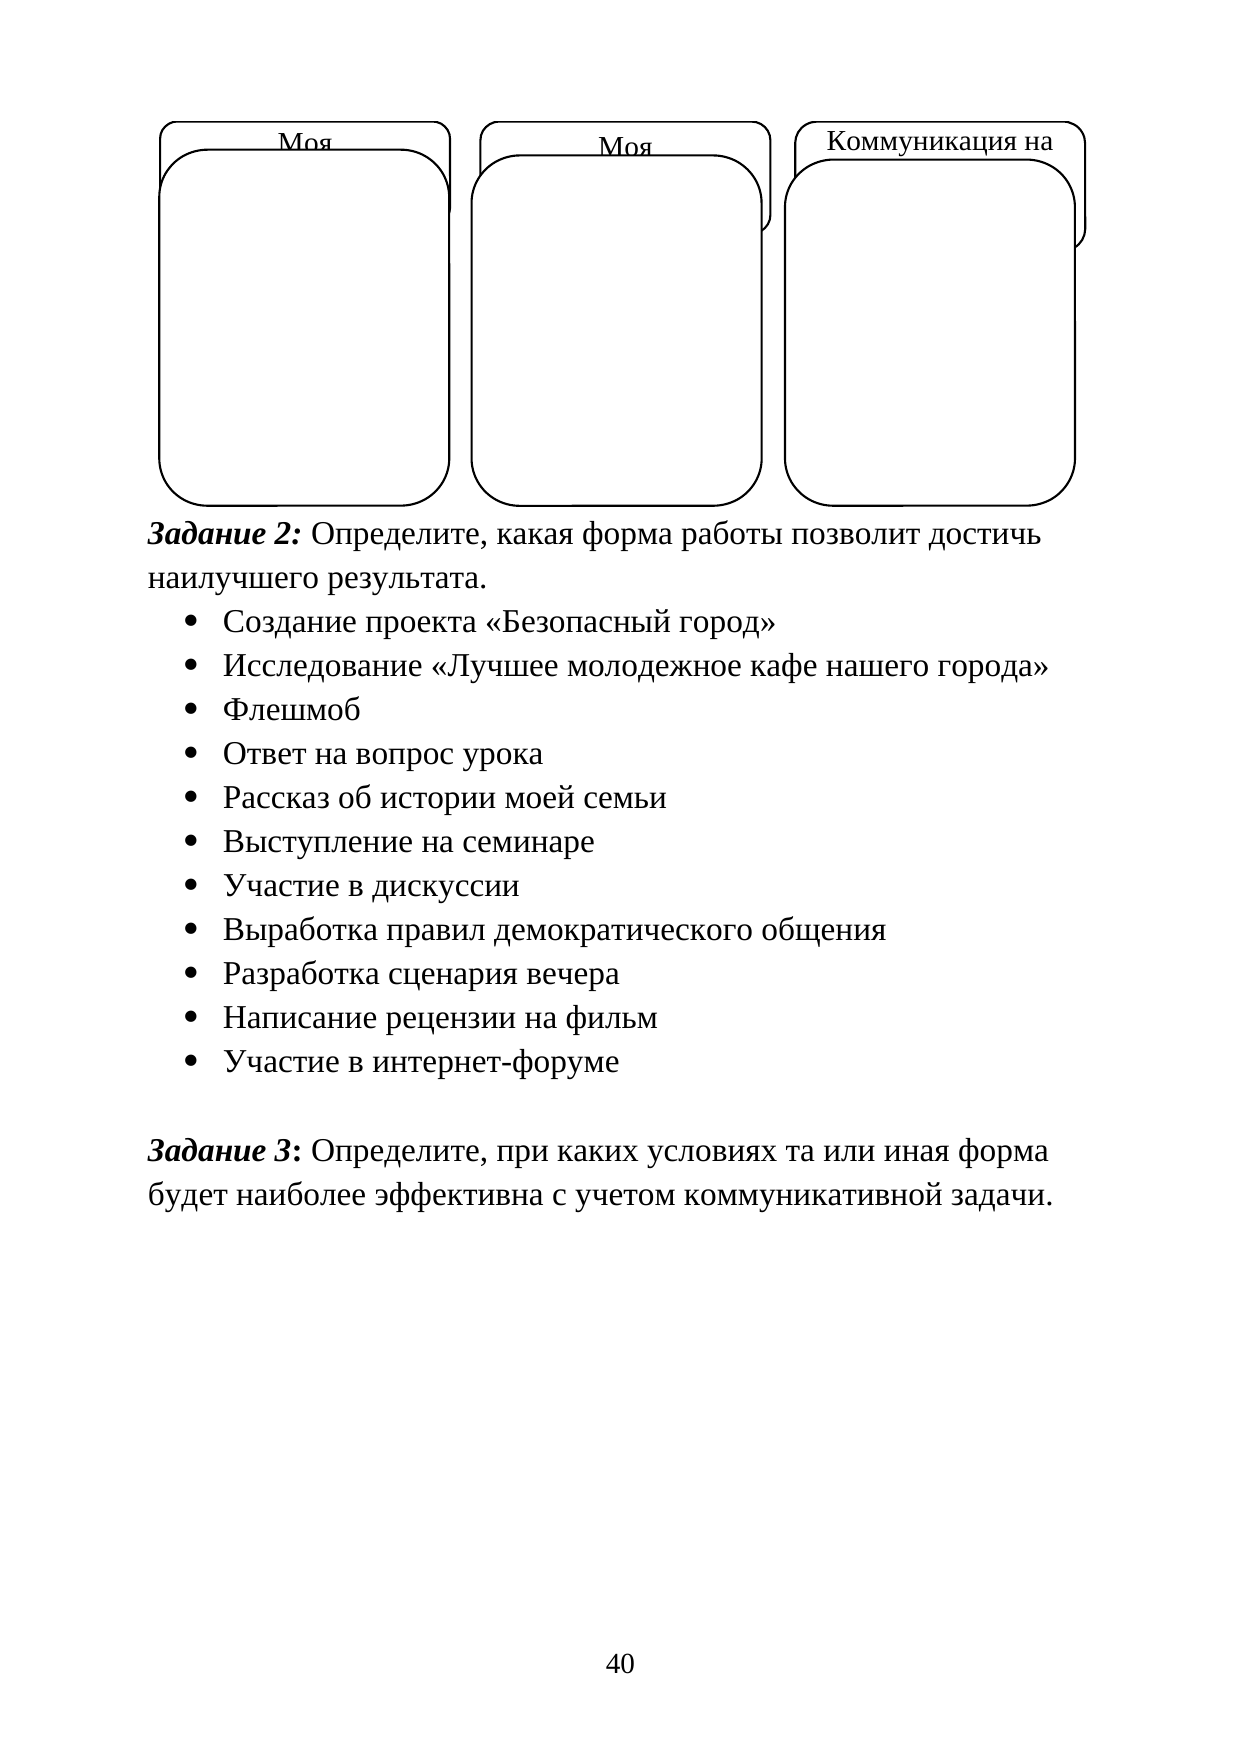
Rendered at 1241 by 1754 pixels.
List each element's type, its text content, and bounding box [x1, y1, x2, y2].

list Участие в интернет-форуме [185, 1042, 1092, 1080]
text Задание 2: Определите, какая форма работы позволит достичь наилучшего результата. [148, 513, 1092, 595]
list Разработка сценария вечера [185, 954, 1092, 992]
list Участие в дискуссии [185, 866, 1092, 904]
list Выступление на семинаре [185, 821, 1092, 860]
list Флешмоб [185, 689, 1092, 728]
list Ответ на вопрос урока [185, 733, 1092, 772]
list Выработка правил демократического общения [185, 909, 1092, 948]
list Создание проекта «Безопасный город» [185, 601, 1092, 639]
list Написание рецензии на фильм [185, 998, 1092, 1036]
list Рассказ об истории моей семьи [185, 777, 1092, 816]
text Задание 3: Определите, при каких условиях та или иная форма будет наиболее эффективна с учетом коммуникативной задачи. [148, 1130, 1092, 1212]
list Исследование «Лучшее молодежное кафе нашего города» [185, 645, 1092, 683]
